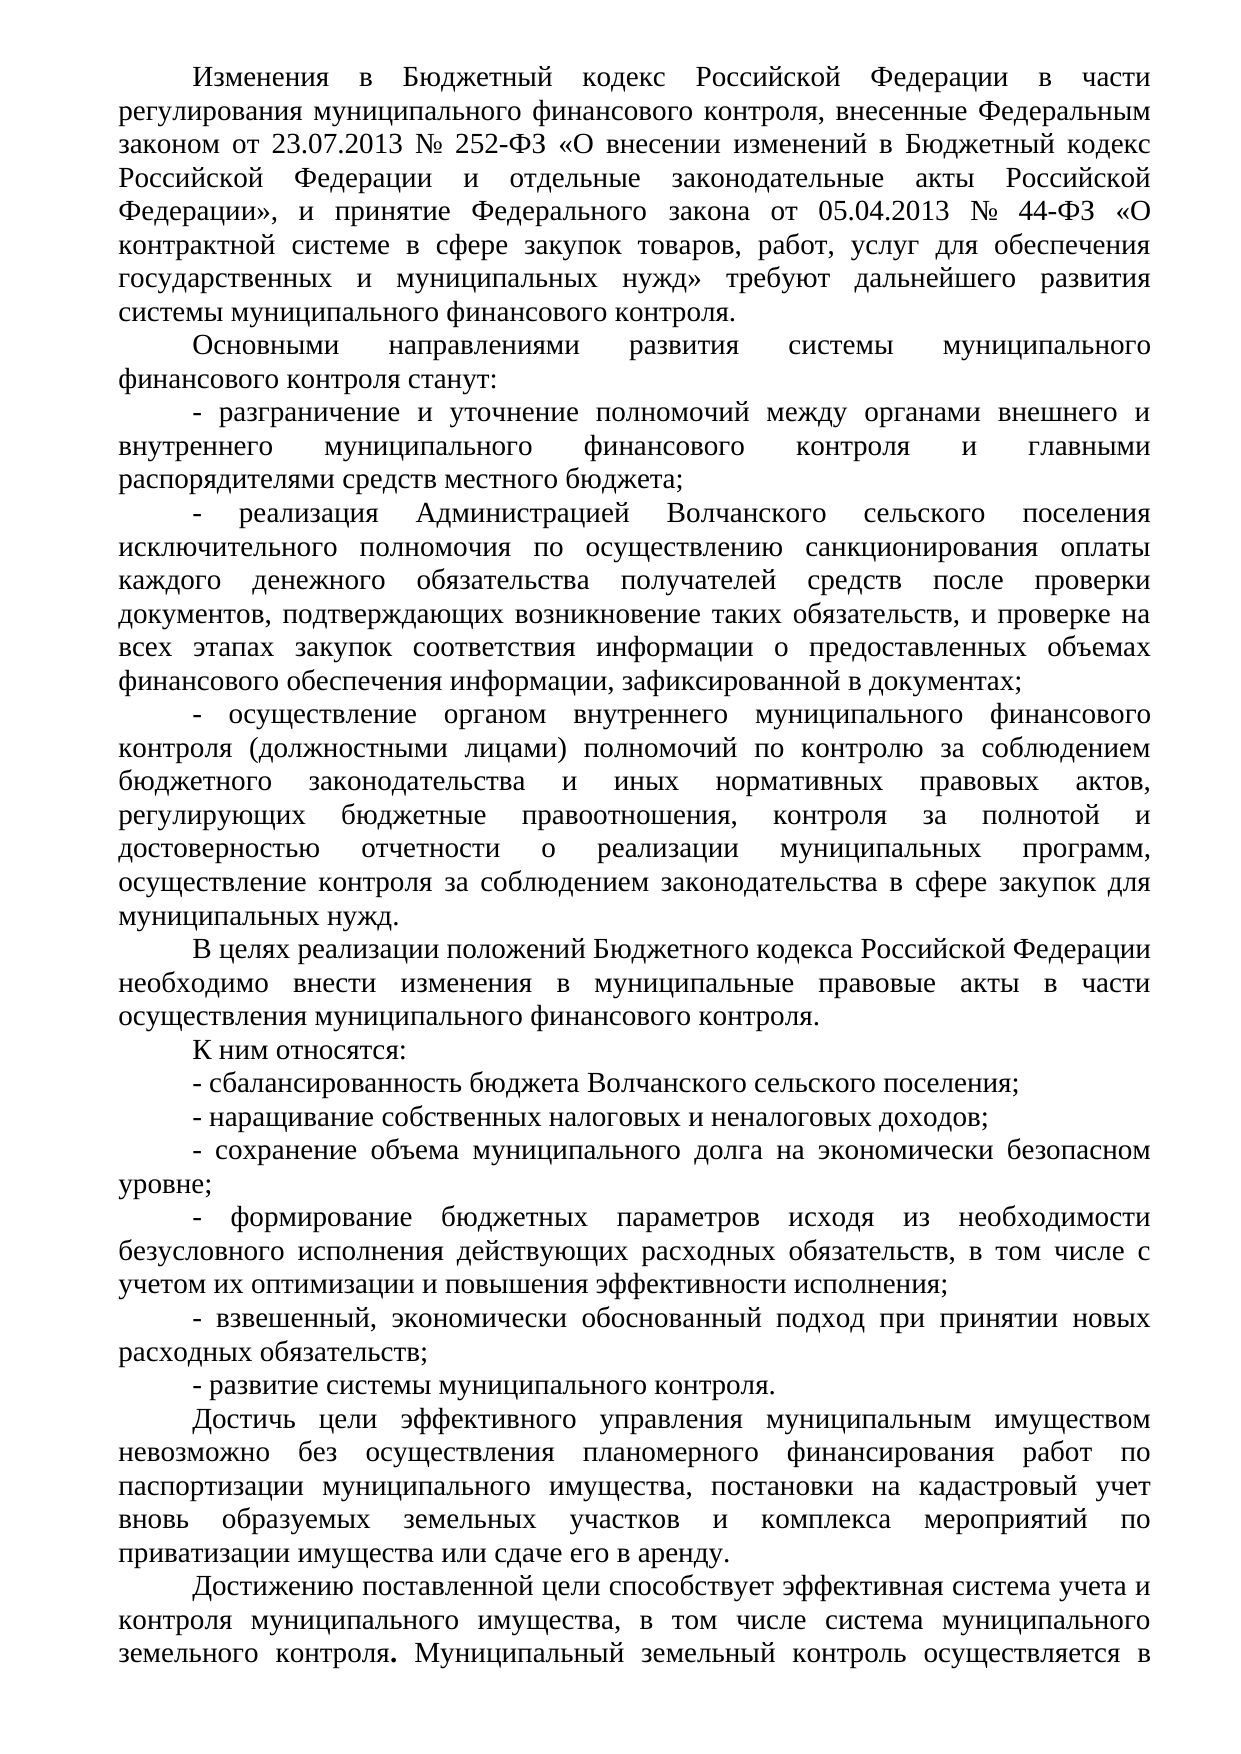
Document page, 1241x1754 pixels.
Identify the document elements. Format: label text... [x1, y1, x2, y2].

text - реализация Администрацией Волчанского сельского поселения исключительного полномочия по осуществлению санкционирования оплаты каждого денежного обязательства получателей средств после проверки документов, подтверждающих возникновение таких обязательств, и проверке на всех этапах закупок соответствия информации о предоставленных объемах финансового обеспечения информации, зафиксированной в документах; [118, 495, 1152, 696]
text - развитие системы муниципального контроля. [118, 1367, 1152, 1401]
text - сбалансированность бюджета Волчанского сельского поселения; [118, 1065, 1152, 1099]
text Основными направлениями развития системы муниципального финансового контроля станут: [118, 327, 1152, 394]
text Достичь цели эффективного управления муниципальным имуществом невозможно без осуществления планомерного финансирования работ по паспортизации муниципального имущества, постановки на кадастровый учет вновь образуемых земельных участков и комплекса мероприятий по приватизации имущества или сдаче его в аренду. [118, 1401, 1152, 1568]
text - сохранение объема муниципального долга на экономически безопасном уровне; [118, 1132, 1152, 1199]
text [118, 1568, 1152, 1669]
text Изменения в Бюджетный кодекс Российской Федерации в части регулирования муниципального финансового контроля, внесенные Федеральным законом от 23.07.2013 № 252-ФЗ «О внесении изменений в Бюджетный кодекс Российской Федерации и отдельные законодательные акты Российской Федерации», и принятие Федерального закона от 05.04.2013 № 44-ФЗ «О контрактной системе в сфере закупок товаров, работ, услуг для обеспечения государственных и муниципальных нужд» требуют дальнейшего развития системы муниципального финансового контроля. [118, 59, 1152, 327]
text - разграничение и уточнение полномочий между органами внешнего и внутреннего муниципального финансового контроля и главными распорядителями средств местного бюджета; [118, 394, 1152, 495]
text - наращивание собственных налоговых и неналоговых доходов; [118, 1099, 1152, 1132]
text - формирование бюджетных параметров исходя из необходимости безусловного исполнения действующих расходных обязательств, в том числе с учетом их оптимизации и повышения эффективности исполнения; [118, 1199, 1152, 1300]
text - осуществление органом внутреннего муниципального финансового контроля (должностными лицами) полномочий по контролю за соблюдением бюджетного законодательства и иных нормативных правовых актов, регулирующих бюджетные правоотношения, контроля за полнотой и достоверностью отчетности о реализации муниципальных программ, осуществление контроля за соблюдением законодательства в сфере закупок для муниципальных нужд. [118, 696, 1152, 931]
text - взвешенный, экономически обоснованный подход при принятии новых расходных обязательств; [118, 1300, 1152, 1367]
text В целях реализации положений Бюджетного кодекса Российской Федерации необходимо внести изменения в муниципальные правовые акты в части осуществления муниципального финансового контроля. [118, 931, 1152, 1032]
text К ним относятся: [118, 1032, 1152, 1065]
